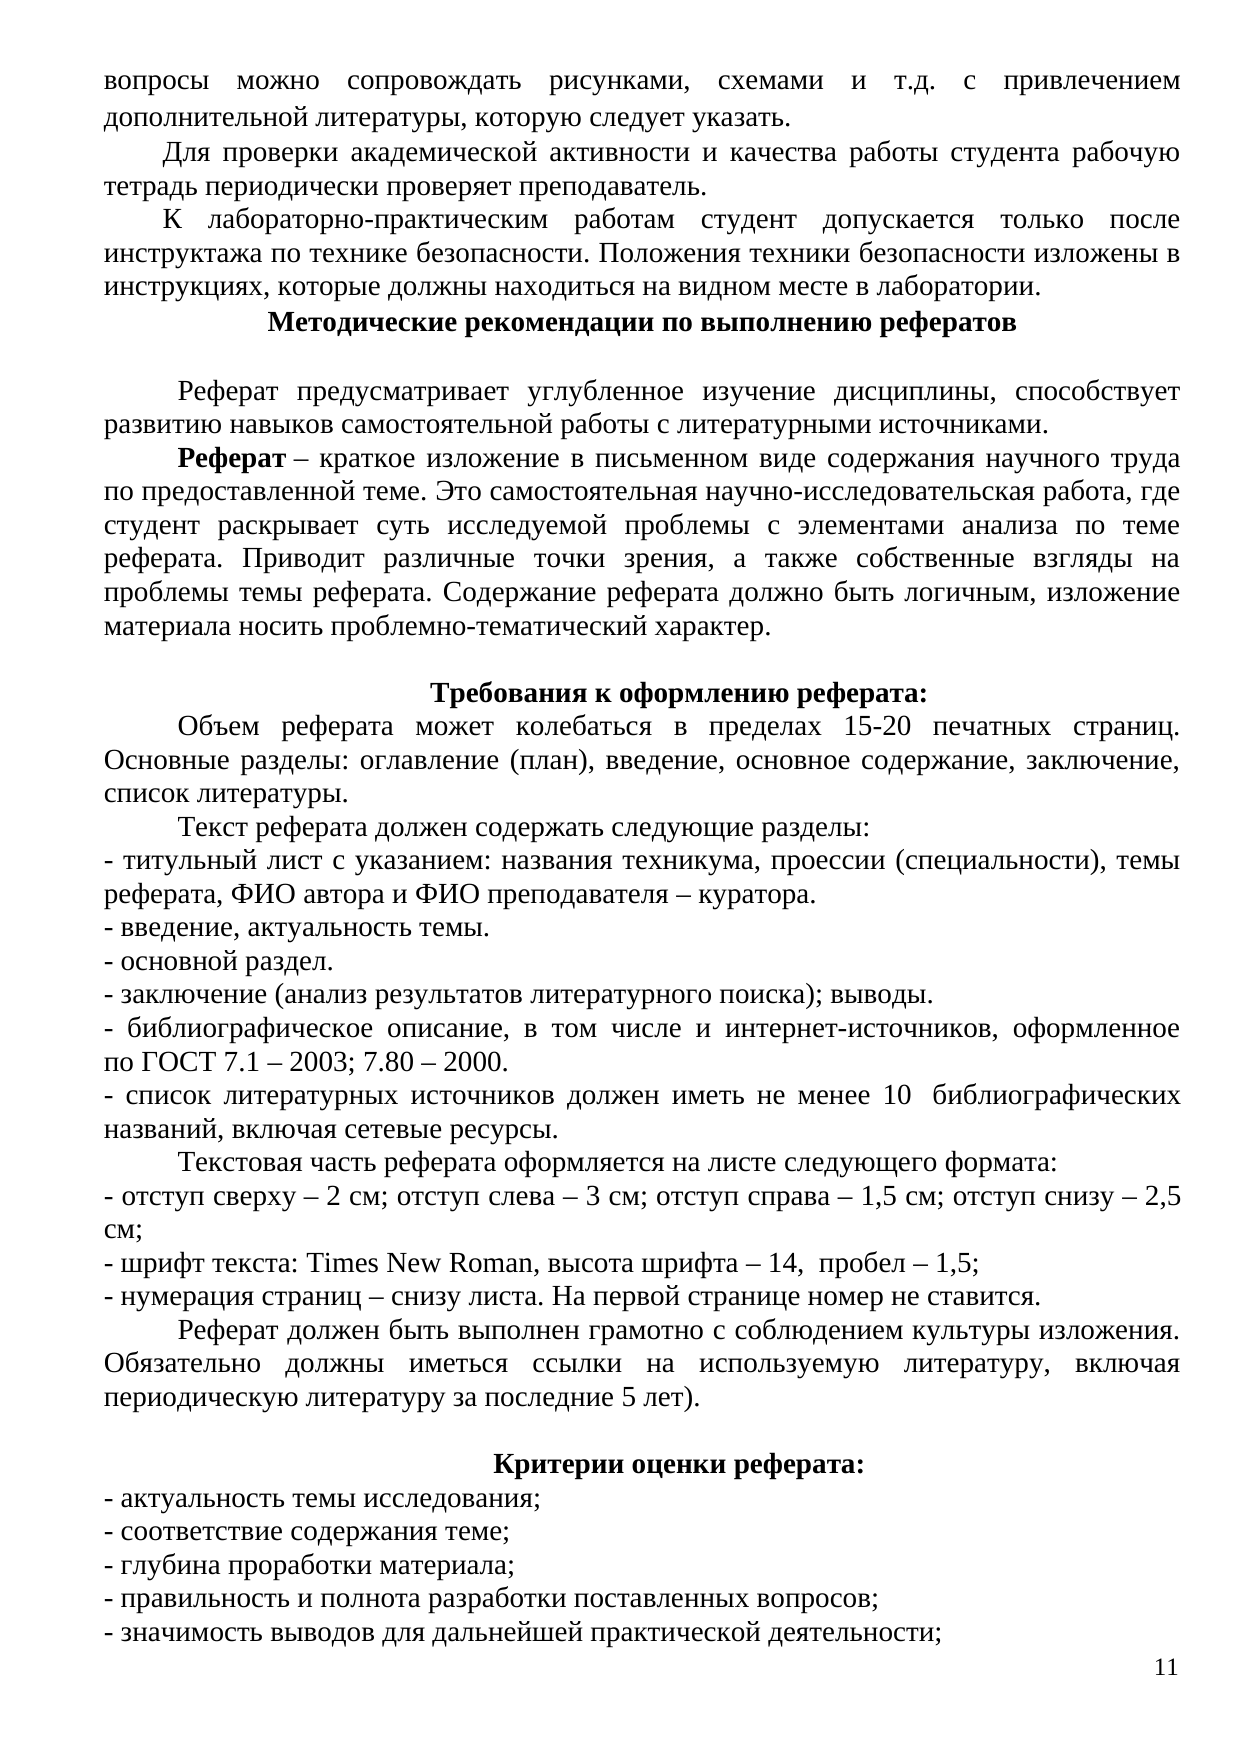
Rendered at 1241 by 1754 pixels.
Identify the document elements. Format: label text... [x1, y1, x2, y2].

text К лабораторно-практическим работам студент допускается только после инструктажа по технике безопасности. Положения техники безопасности изложены в инструкциях, которые должны находиться на видном месте в лаборатории. [103, 201, 1181, 302]
text - шрифт текста: Times New Roman, высота шрифта – 14, пробел – 1,5; [103, 1245, 1181, 1278]
text - заключение (анализ результатов литературного поиска); выводы. [103, 977, 1181, 1010]
text Текстовая часть реферата оформляется на листе следующего формата: [103, 1144, 1181, 1178]
text - библиографическое описание, в том числе и интернет-источников, оформленное по ГОСТ 7.1 – 2003; 7.80 – 2000. [103, 1010, 1181, 1077]
text - список литературных источников должен иметь не менее 10 библиографических названий, включая сетевые ресурсы. [103, 1077, 1181, 1144]
text - основной раздел. [103, 943, 1181, 977]
text - значимость выводов для дальнейшей практической деятельности; [103, 1614, 1181, 1647]
text Методические рекомендации по выполнению рефератов [103, 302, 1181, 339]
text - соответствие содержания теме; [103, 1513, 1181, 1547]
text Реферат предусматривает углубленное изучение дисциплины, способствует развитию навыков самостоятельной работы с литературными источниками. [103, 373, 1181, 440]
text - правильность и полнота разработки поставленных вопросов; [103, 1580, 1181, 1614]
text - отступ сверху – 2 см; отступ слева – 3 см; отступ справа – 1,5 см; отступ снизу – 2,5 см; [103, 1178, 1181, 1245]
text - титульный лист с указанием: названия техникума, проессии (специальности), темы реферата, ФИО автора и ФИО преподавателя – куратора. [103, 842, 1181, 909]
text - глубина проработки материала; [103, 1547, 1181, 1580]
text Требования к оформлению реферата: [103, 675, 1181, 708]
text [103, 59, 1181, 134]
text - введение, актуальность темы. [103, 909, 1181, 943]
text Реферат должен быть выполнен грамотно с соблюдением культуры изложения. Обязательно должны иметься ссылки на используемую литературу, включая периодическую литературу за последние 5 лет). [103, 1312, 1181, 1413]
text - нумерация страниц – снизу листа. На первой странице номер не ставится. [103, 1278, 1181, 1312]
text Реферат – краткое изложение в письменном виде содержания научного труда по предоставленной теме. Это самостоятельная научно-исследовательская работа, где студент раскрывает суть исследуемой проблемы с элементами анализа по теме реферата. Приводит различные точки зрения, а также собственные взгляды на проблемы темы реферата. Содержание реферата должно быть логичным, изложение материала носить проблемно-тематический характер. [103, 440, 1181, 641]
text - актуальность темы исследования; [103, 1480, 1181, 1513]
text Объем реферата может колебаться в пределах 15-20 печатных страниц. Основные разделы: оглавление (план), введение, основное содержание, заключение, список литературы. [103, 708, 1181, 809]
text Текст реферата должен содержать следующие разделы: [103, 809, 1181, 842]
text Для проверки академической активности и качества работы студента рабочую тетрадь периодически проверяет преподаватель. [103, 134, 1181, 201]
text Критерии оценки реферата: [103, 1446, 1181, 1480]
